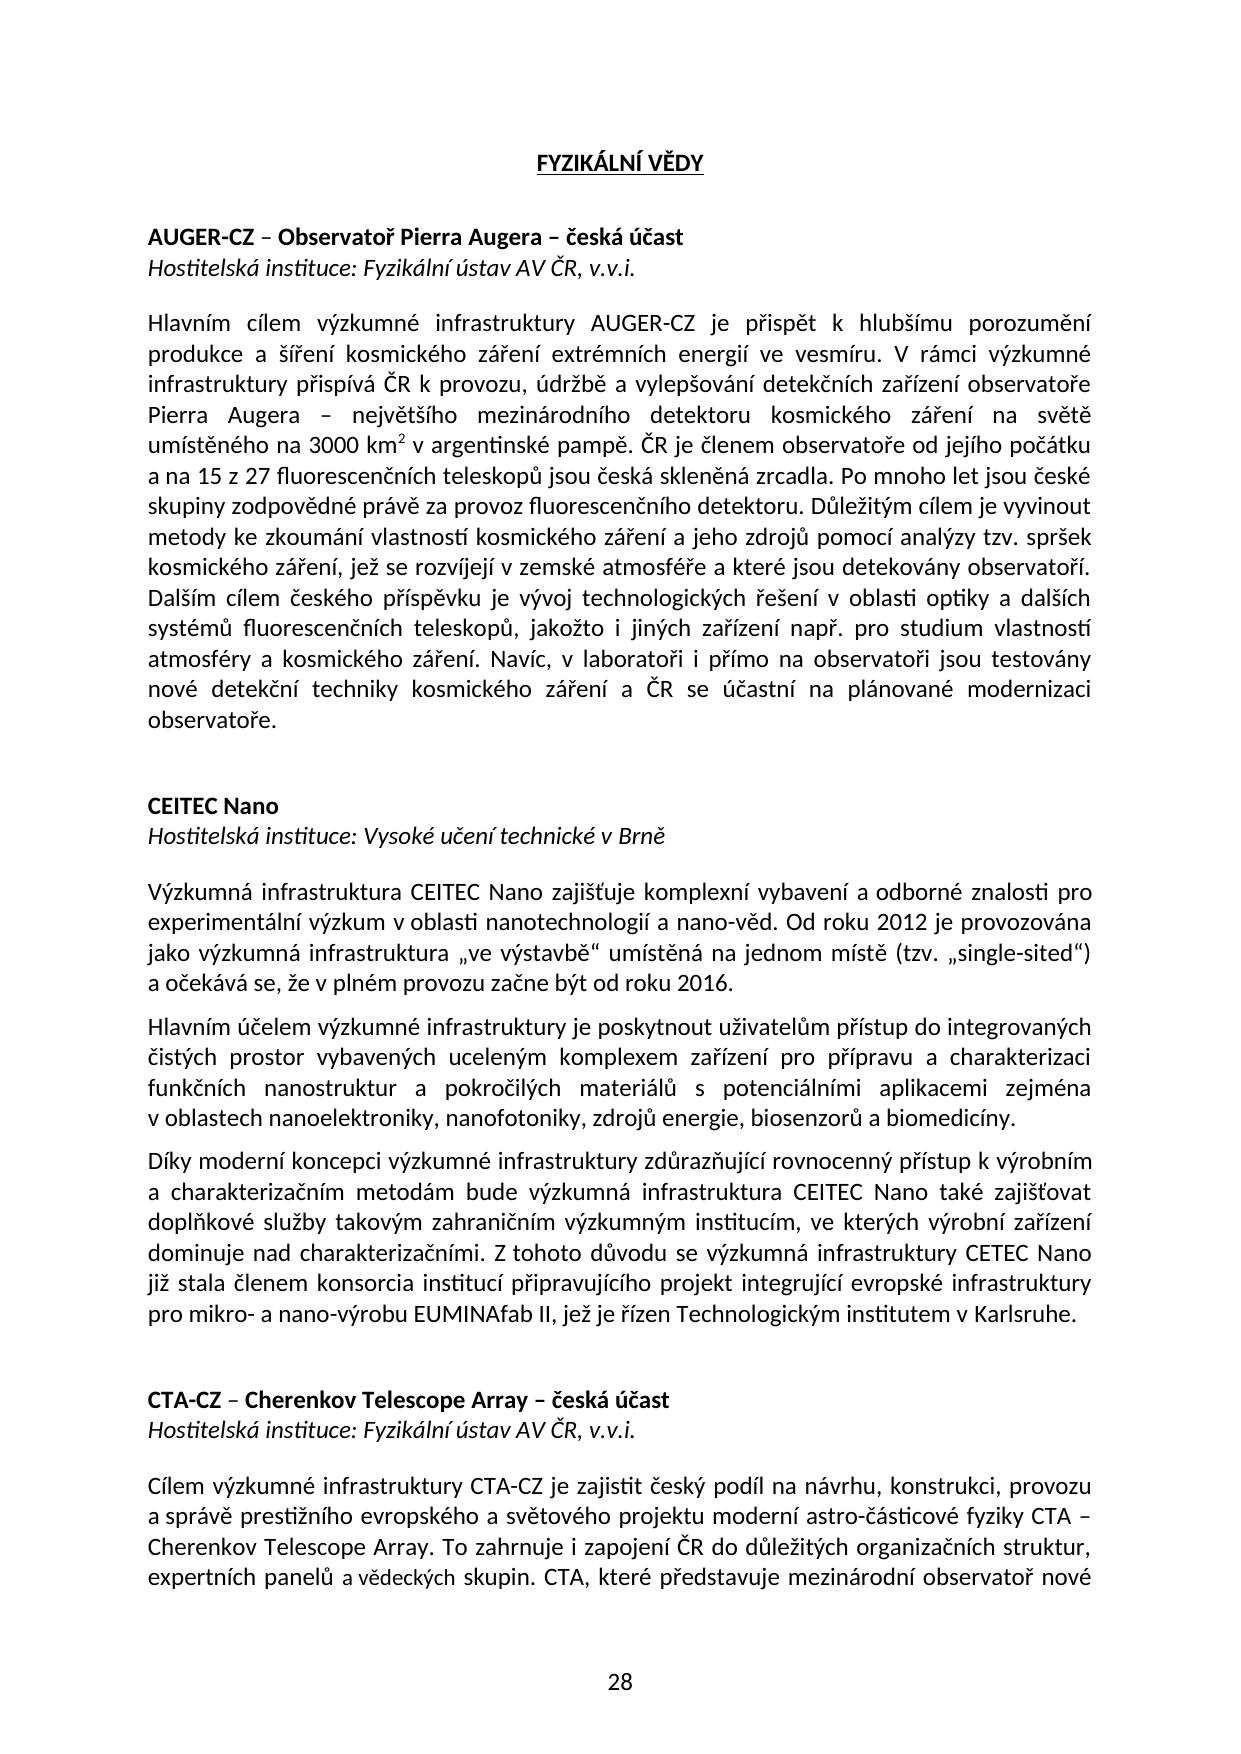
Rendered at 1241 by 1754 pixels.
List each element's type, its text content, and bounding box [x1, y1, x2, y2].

text Hlavním cílem výzkumné infrastruktury AUGER-CZ je přispět k hlubšímu porozumění produkce a šíření kosmického záření extrémních energií ve vesmíru. V rámci výzkumné infrastruktury přispívá ČR k provozu, údržbě a vylepšování detekčních zařízení observatoře Pierra Augera – největšího mezinárodního detektoru kosmického záření na světě umístěného na 3000 km2 v argentinské pampě. ČR je členem observatoře od jejího počátku a na 15 z 27 fluorescenčních teleskopů jsou česká skleněná zrcadla. Po mnoho let jsou české skupiny zodpovědné právě za provoz fluorescenčního detektoru. Důležitým cílem je vyvinout metody ke zkoumání vlastností kosmického záření a jeho zdrojů pomocí analýzy tzv. spršek kosmického záření, jež se rozvíjejí v zemské atmosféře a které jsou detekovány observatoří. Dalším cílem českého příspěvku je vývoj technologických řešení v oblasti optiky a dalších systémů fluorescenčních teleskopů, jakožto i jiných zařízení např. pro studium vlastností atmosféry a kosmického záření. Navíc, v laboratoři i přímo na observatoři jsou testovány nové detekční techniky kosmického záření a ČR se účastní na plánované modernizaci observatoře. [148, 307, 1093, 734]
text Díky moderní koncepci výzkumné infrastruktury zdůrazňující rovnocenný přístup k výrobním a charakterizačním metodám bude výzkumná infrastruktura CEITEC Nano také zajišťovat doplňkové služby takovým zahraničním výzkumným institucím, ve kterých výrobní zařízení dominuje nad charakterizačními. Z tohoto důvodu se výzkumná infrastruktury CETEC Nano již stala členem konsorcia institucí připravujícího projekt integrující evropské infrastruktury pro mikro- a nano-výrobu EUMINAfab II, jež je řízen Technologickým institutem v Karlsruhe. [148, 1145, 1093, 1328]
text Hostitelská instituce: Fyzikální ústav AV ČR, v.v.i. [148, 252, 1093, 282]
text Hostitelská instituce: Fyzikální ústav AV ČR, v.v.i. [148, 1414, 1093, 1445]
text CEITEC Nano [148, 790, 1093, 821]
text Výzkumná infrastruktura CEITEC Nano zajišťuje komplexní vybavení a odborné znalosti pro experimentální výzkum v oblasti nanotechnologií a nano-věd. Od roku 2012 je provozována jako výzkumná infrastruktura „ve výstavbě“ umístěná na jednom místě (tzv. „single-sited“) a očekává se, že v plném provozu začne být od roku 2016. [148, 876, 1093, 998]
text Hostitelská instituce: Vysoké učení technické v Brně [148, 821, 1093, 851]
text CTA-CZ – Cherenkov Telescope Array – česká účast [148, 1384, 1093, 1414]
text AUGER-CZ – Observatoř Pierra Augera – česká účast [148, 221, 1093, 252]
text Fyzikální vědy [148, 148, 1093, 178]
text Hlavním účelem výzkumné infrastruktury je poskytnout uživatelům přístup do integrovaných čistých prostor vybavených uceleným komplexem zařízení pro přípravu a charakterizaci funkčních nanostruktur a pokročilých materiálů s potenciálními aplikacemi zejména v oblastech nanoelektroniky, nanofotoniky, zdrojů energie, biosenzorů a biomedicíny. [148, 1011, 1093, 1133]
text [148, 1470, 1093, 1592]
